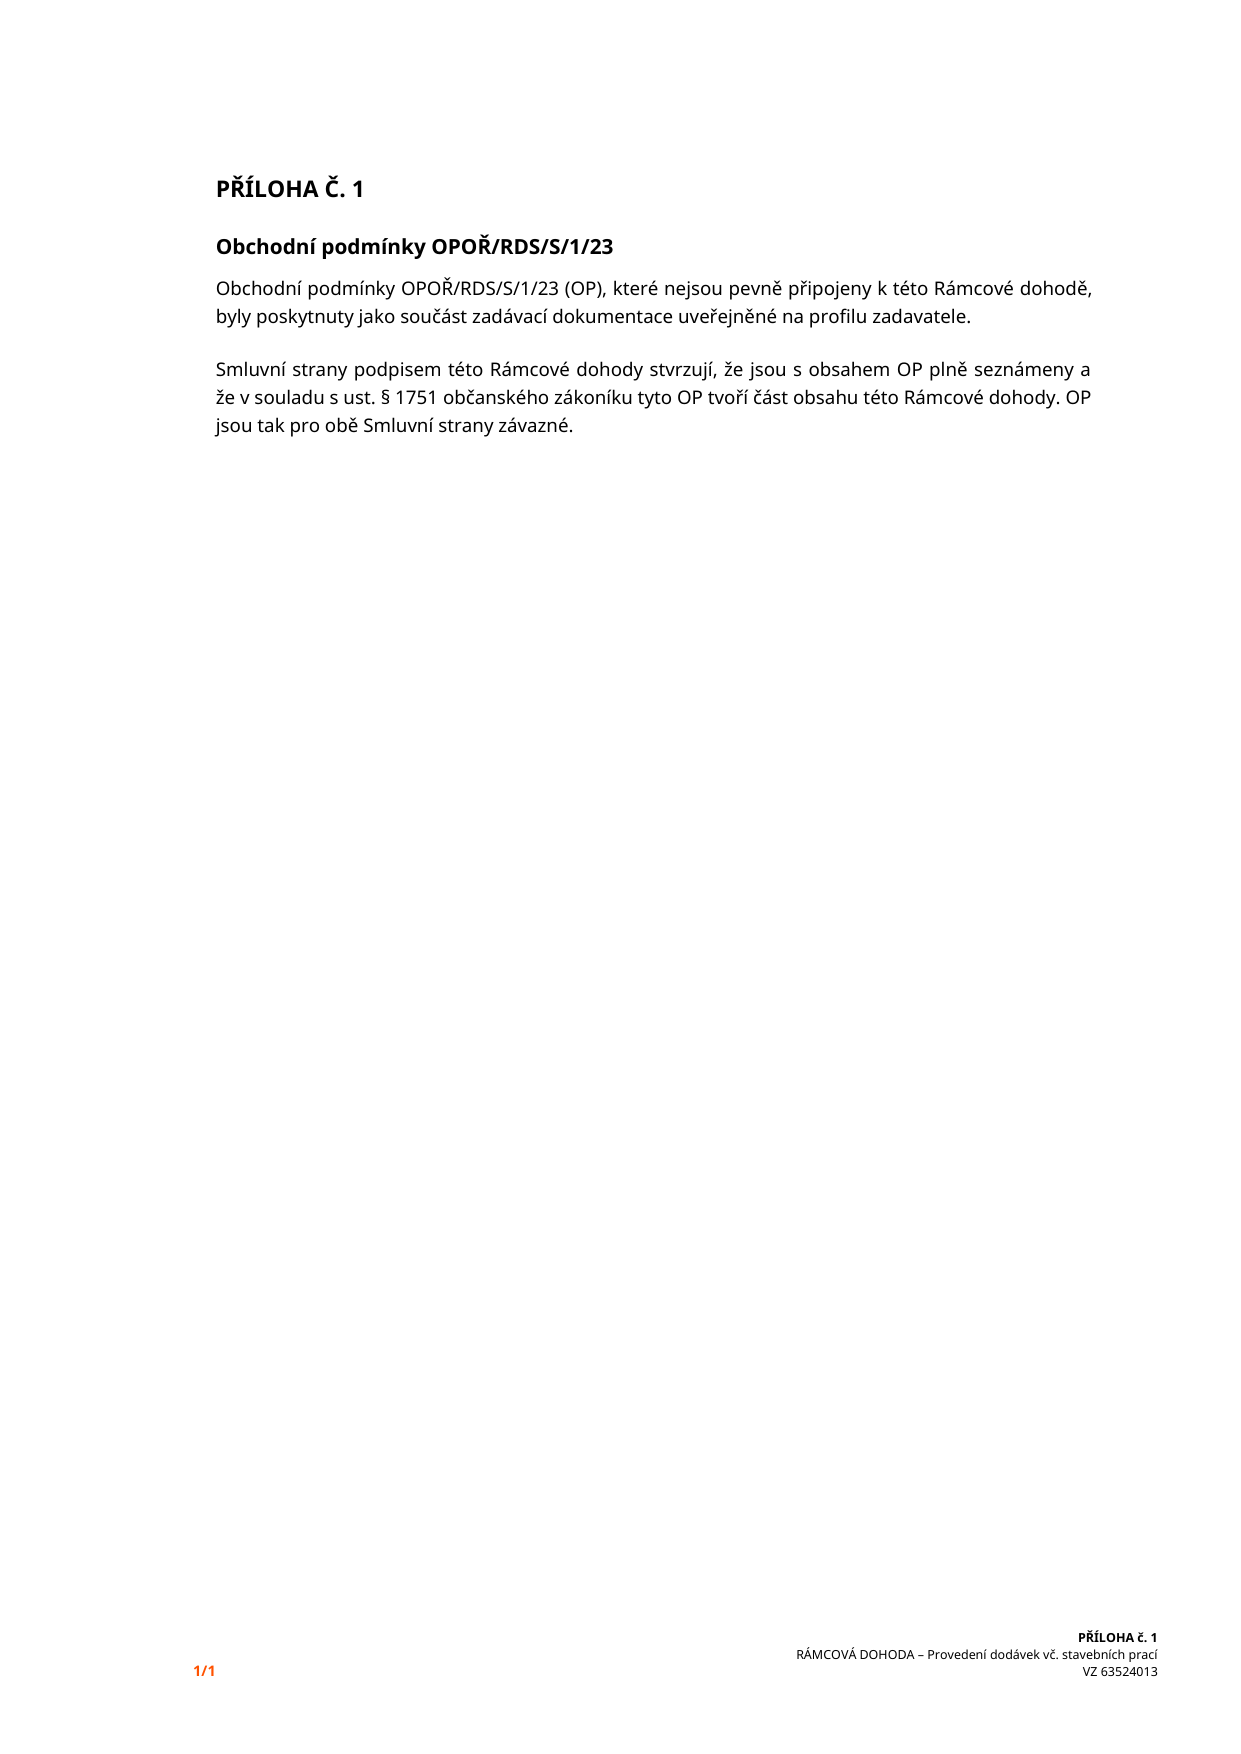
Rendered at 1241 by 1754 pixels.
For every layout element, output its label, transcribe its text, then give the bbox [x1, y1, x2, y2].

text Obchodní podmínky OPOŘ/RDS/S/1/23 [216, 232, 1093, 260]
text Obchodní podmínky OPOŘ/RDS/S/1/23 (OP), které nejsou pevně připojeny k této Rámcové dohodě, byly poskytnuty jako součást zadávací dokumentace uveřejněné na profilu zadavatele. [216, 276, 1093, 329]
text Příloha č. 1 [216, 172, 1093, 204]
text Smluvní strany podpisem této Rámcové dohody stvrzují, že jsou s obsahem OP plně seznámeny a že v souladu s ust. § 1751 občanského zákoníku tyto OP tvoří část obsahu této Rámcové dohody. OP jsou tak pro obě Smluvní strany závazné. [216, 357, 1093, 438]
